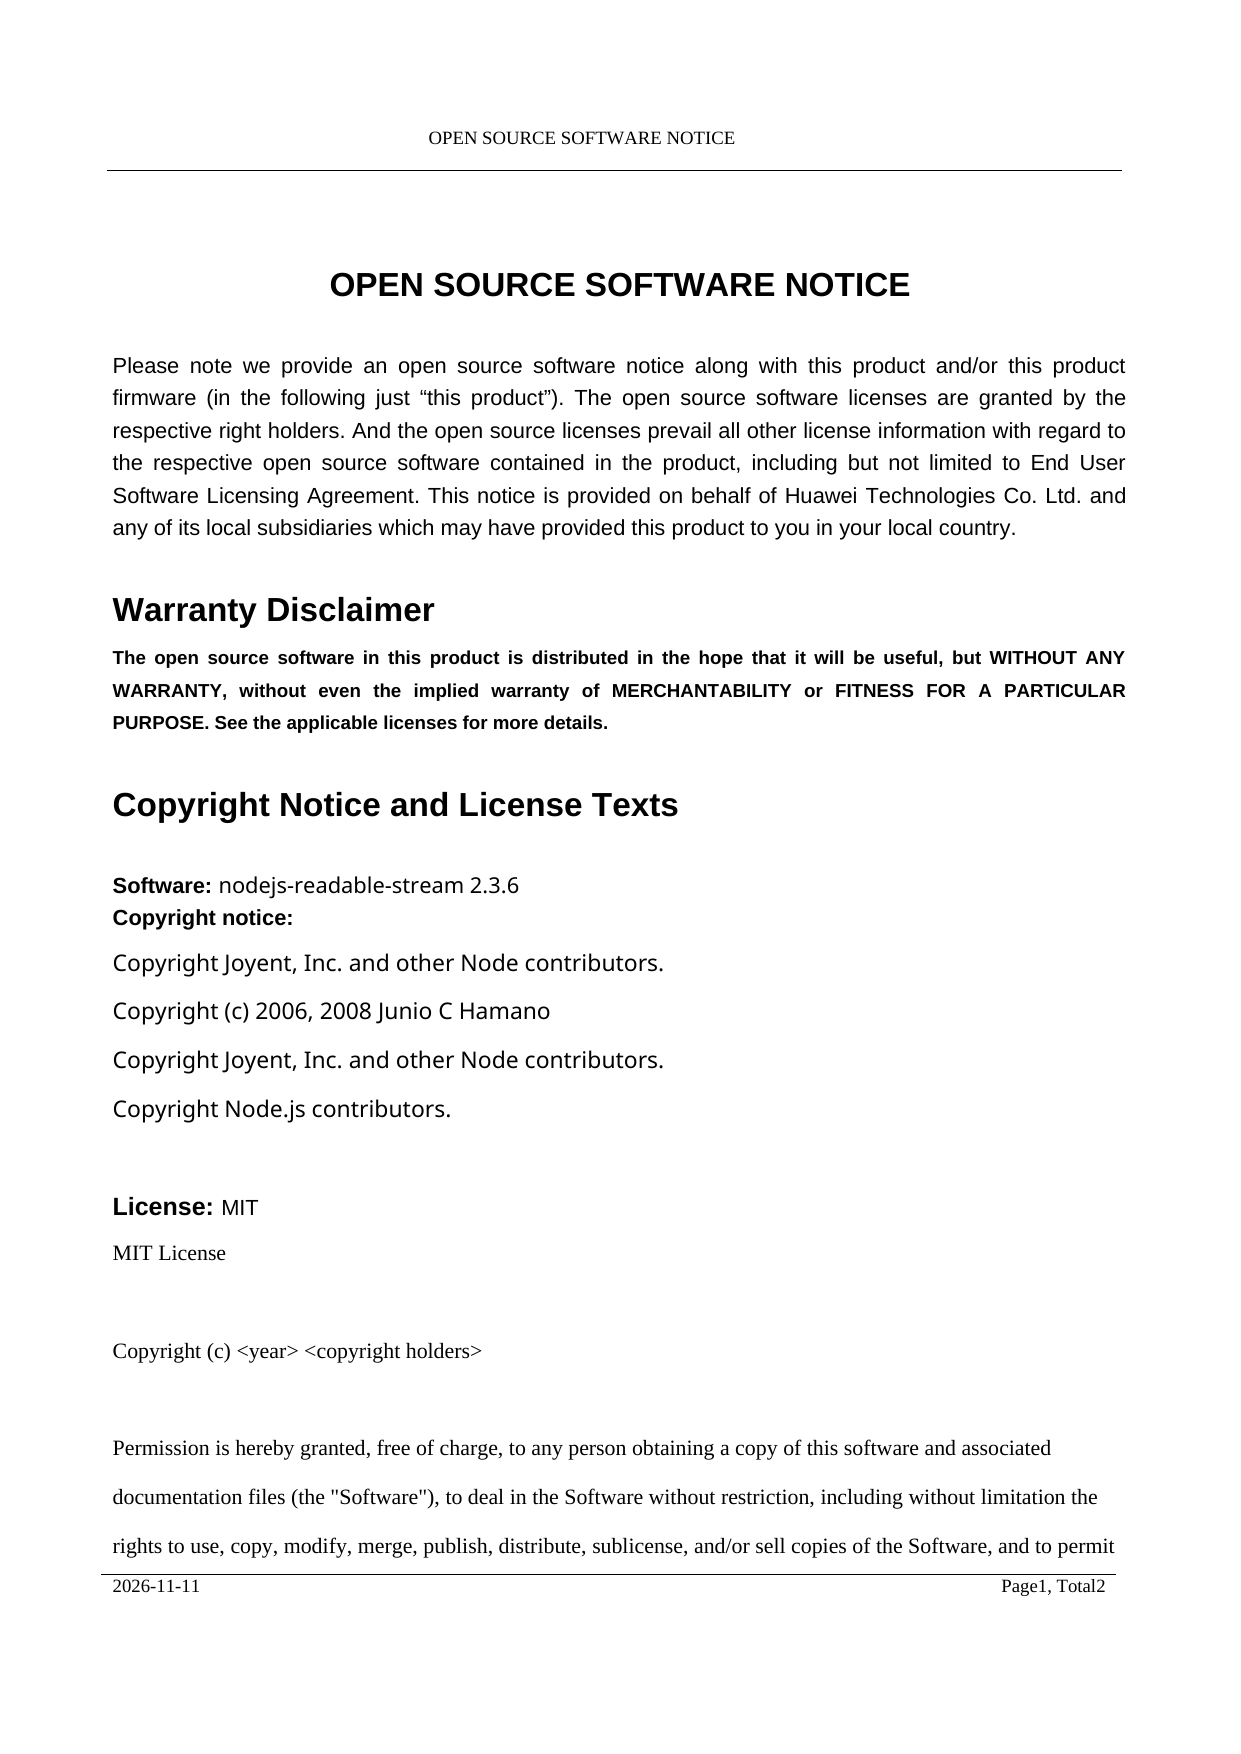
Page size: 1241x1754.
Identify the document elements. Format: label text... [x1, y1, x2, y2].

text Software: nodejs-readable-stream 2.3.6 [112, 869, 1128, 901]
text Copyright (c) 2006, 2008 Junio C Hamano Copyright Joyent, Inc. and other Node contributors. Copyright Node.js contributors. [112, 995, 1128, 1173]
text OPEN SOURCE SOFTWARE NOTICE [112, 251, 1128, 316]
text License: MIT [112, 1190, 1128, 1222]
text Copyright Notice and License Texts [112, 771, 1128, 836]
text Copyright notice: [112, 901, 1128, 934]
text Please note we provide an open source software notice along with this product and/or this product firmware (in the following just “this product”). The open source software licenses are granted by the respective right holders. And the open source licenses prevail all other license information with regard to the respective open source software contained in the product, including but not limited to End User Software Licensing Agreement. This notice is provided on behalf of Huawei Technologies Co. Ltd. and any of its local subsidiaries which may have provided this product to you in your local country. [112, 349, 1128, 544]
text Warranty Disclaimer [112, 576, 1128, 641]
text The open source software in this product is distributed in the hope that it will be useful, but WITHOUT ANY WARRANTY, without even the implied warranty of MERCHANTABILITY or FITNESS FOR A PARTICULAR PURPOSE. See the applicable licenses for more details. [112, 641, 1128, 739]
text Copyright Joyent, Inc. and other Node contributors. [112, 947, 1128, 979]
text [112, 1237, 1128, 1562]
